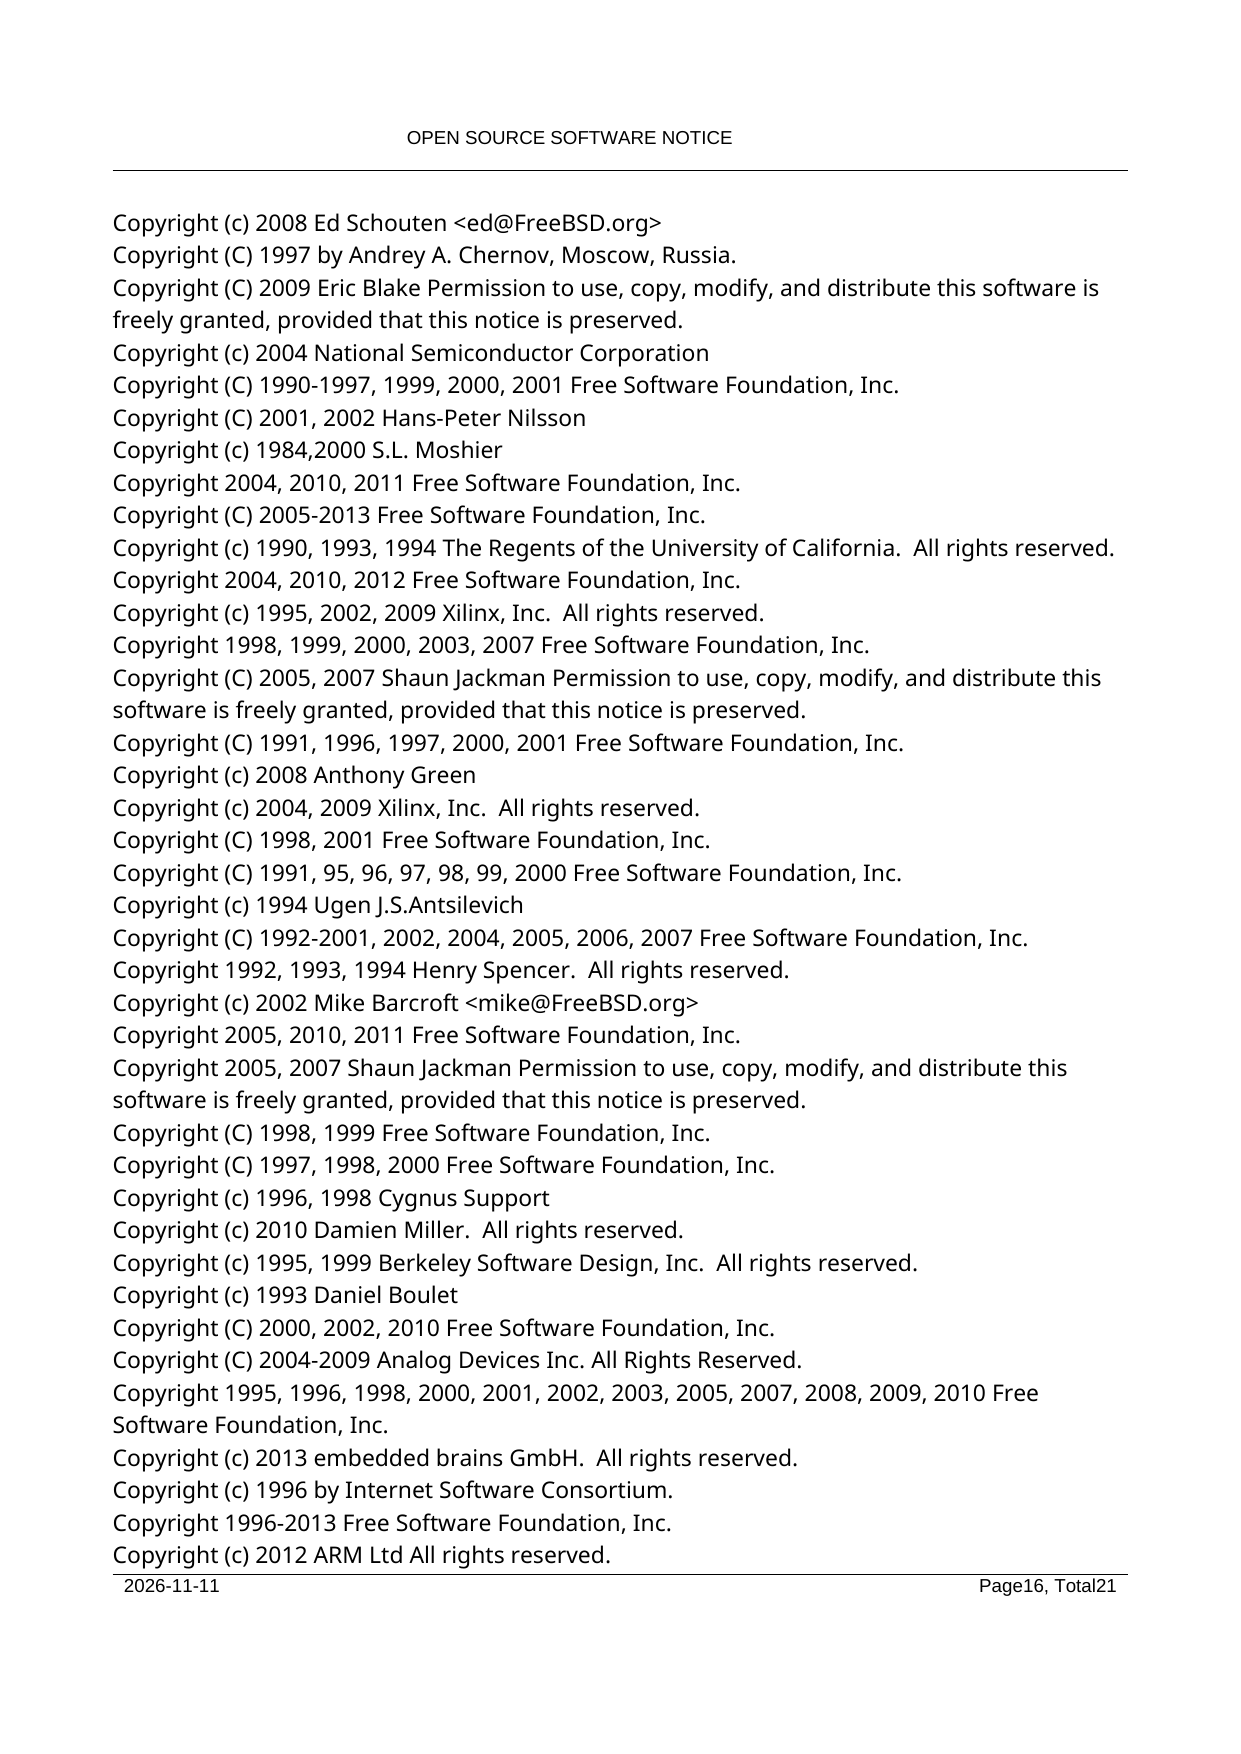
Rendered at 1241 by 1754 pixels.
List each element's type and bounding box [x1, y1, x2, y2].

text [112, 206, 1128, 1571]
